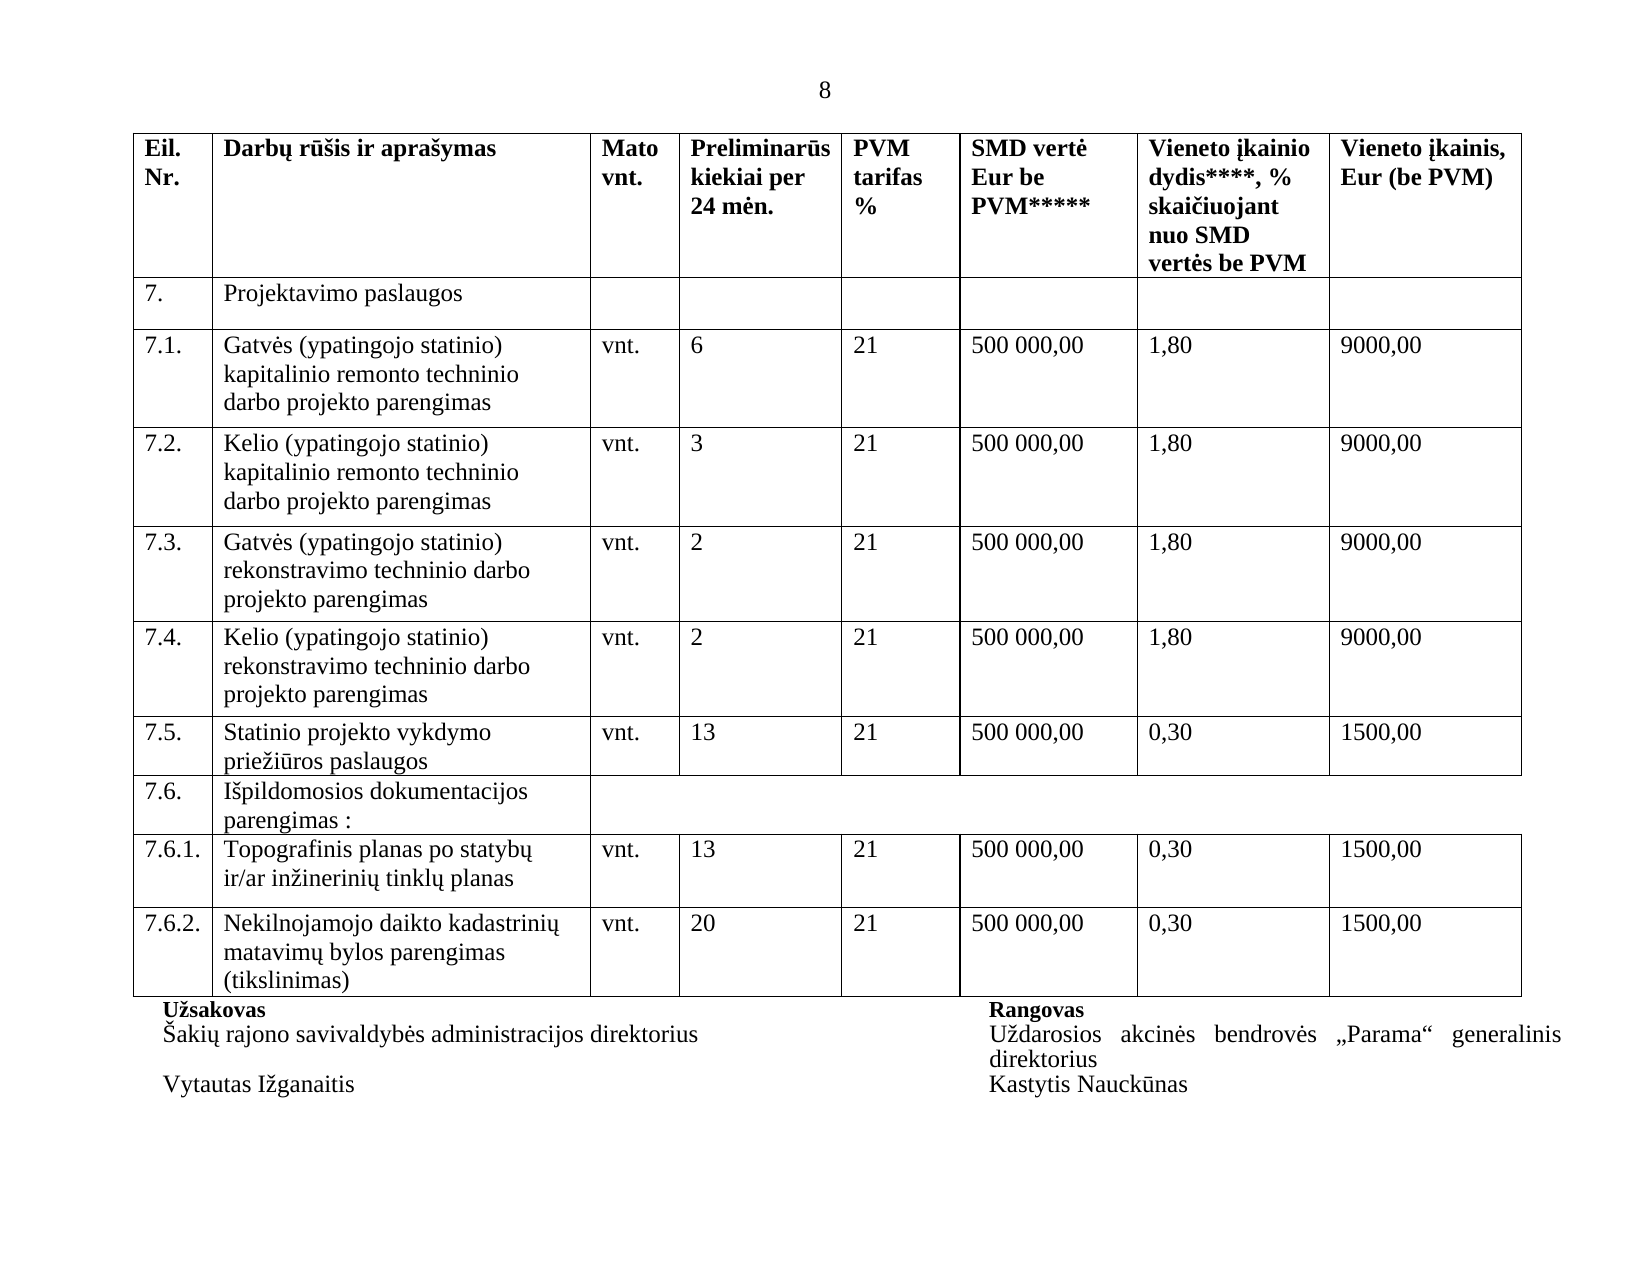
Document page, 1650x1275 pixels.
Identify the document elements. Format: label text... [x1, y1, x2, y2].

table_cell 7.6.1. [134, 835, 212, 907]
table_cell 500 000,00 [961, 622, 1137, 716]
text Šakių rajono savivaldybės administracijos direktorius Uždarosios akcinės bendrovės „Parama“ generalinis direktorius [162, 1022, 1561, 1072]
table_cell 7.3. [134, 527, 212, 621]
table_cell vnt. [591, 908, 679, 996]
table_cell vnt. [591, 527, 679, 621]
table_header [213, 134, 590, 277]
table_cell 21 [842, 428, 959, 526]
table_cell 500 000,00 [961, 908, 1137, 996]
table_header PVM tarifas % [842, 134, 959, 277]
text Vytautas Ižganaitis Kastytis Nauckūnas [89, 1072, 1561, 1097]
table_cell Išpildomosios dokumentacijos parengimas : [213, 776, 590, 833]
table_cell 7.5. [134, 717, 212, 775]
table_cell 1,80 [1138, 330, 1329, 427]
table_cell vnt. [591, 835, 679, 907]
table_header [961, 134, 1137, 277]
table_cell 21 [842, 908, 959, 996]
table_cell [1330, 278, 1521, 329]
table_cell vnt. [591, 622, 679, 716]
table_cell 9000,00 [1330, 428, 1521, 526]
table_cell 21 [842, 835, 959, 907]
table_cell 21 [842, 527, 959, 621]
table_cell 3 [680, 428, 841, 526]
table_cell [591, 278, 679, 329]
table_cell 500 000,00 [961, 717, 1137, 775]
table_cell 7. [134, 278, 212, 329]
table_cell 2 [680, 527, 841, 621]
table_header Eil. Nr. [134, 134, 212, 277]
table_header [1330, 134, 1521, 277]
table_cell 1,80 [1138, 428, 1329, 526]
table_cell 21 [842, 622, 959, 716]
table_cell Statinio projekto vykdymo priežiūros paslaugos [213, 717, 590, 775]
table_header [1138, 134, 1329, 277]
table_cell 0,30 [1138, 717, 1329, 775]
table_cell 500 000,00 [961, 835, 1137, 907]
table_cell Kelio (ypatingojo statinio) kapitalinio remonto techninio darbo projekto parengimas [213, 428, 590, 526]
table_cell 21 [842, 717, 959, 775]
table_cell 7.4. [134, 622, 212, 716]
table_cell 500 000,00 [961, 330, 1137, 427]
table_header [680, 134, 841, 277]
table_cell [842, 278, 959, 329]
table_cell vnt. [591, 717, 679, 775]
table_cell 7.6. [134, 776, 212, 833]
table_cell Projektavimo paslaugos [213, 278, 590, 329]
table_cell 1500,00 [1330, 908, 1521, 996]
table_cell 0,30 [1138, 908, 1329, 996]
table_cell 500 000,00 [961, 527, 1137, 621]
table_cell 1500,00 [1330, 717, 1521, 775]
table_cell Gatvės (ypatingojo statinio) rekonstravimo techninio darbo projekto parengimas [213, 527, 590, 621]
table_cell 500 000,00 [961, 428, 1137, 526]
table_cell [680, 278, 841, 329]
table_cell 6 [680, 330, 841, 427]
table_cell 20 [680, 908, 841, 996]
text Užsakovas Rangovas [133, 997, 1561, 1022]
table_cell 21 [842, 330, 959, 427]
table_cell 7.6.2. [134, 908, 212, 996]
table_cell 9000,00 [1330, 330, 1521, 427]
table_cell 13 [680, 835, 841, 907]
table_cell Nekilnojamojo daikto kadastrinių matavimų bylos parengimas (tikslinimas) [213, 908, 590, 996]
table_cell 7.2. [134, 428, 212, 526]
table_cell 1,80 [1138, 527, 1329, 621]
table_cell 2 [680, 622, 841, 716]
table_cell 13 [680, 717, 841, 775]
table_cell 7.1. [134, 330, 212, 427]
table_cell 1,80 [1138, 622, 1329, 716]
table_cell vnt. [591, 428, 679, 526]
table_cell Gatvės (ypatingojo statinio) kapitalinio remonto techninio darbo projekto parengimas [213, 330, 590, 427]
table_header Mato vnt. [591, 134, 679, 277]
table_cell 0,30 [1138, 835, 1329, 907]
table_cell 9000,00 [1330, 622, 1521, 716]
table_cell vnt. [591, 330, 679, 427]
table_cell Kelio (ypatingojo statinio) rekonstravimo techninio darbo projekto parengimas [213, 622, 590, 716]
table_cell 1500,00 [1330, 835, 1521, 907]
table_cell [1138, 278, 1329, 329]
table_cell [961, 278, 1137, 329]
table_cell 9000,00 [1330, 527, 1521, 621]
table_cell Topografinis planas po statybų ir/ar inžinerinių tinklų planas [213, 835, 590, 907]
